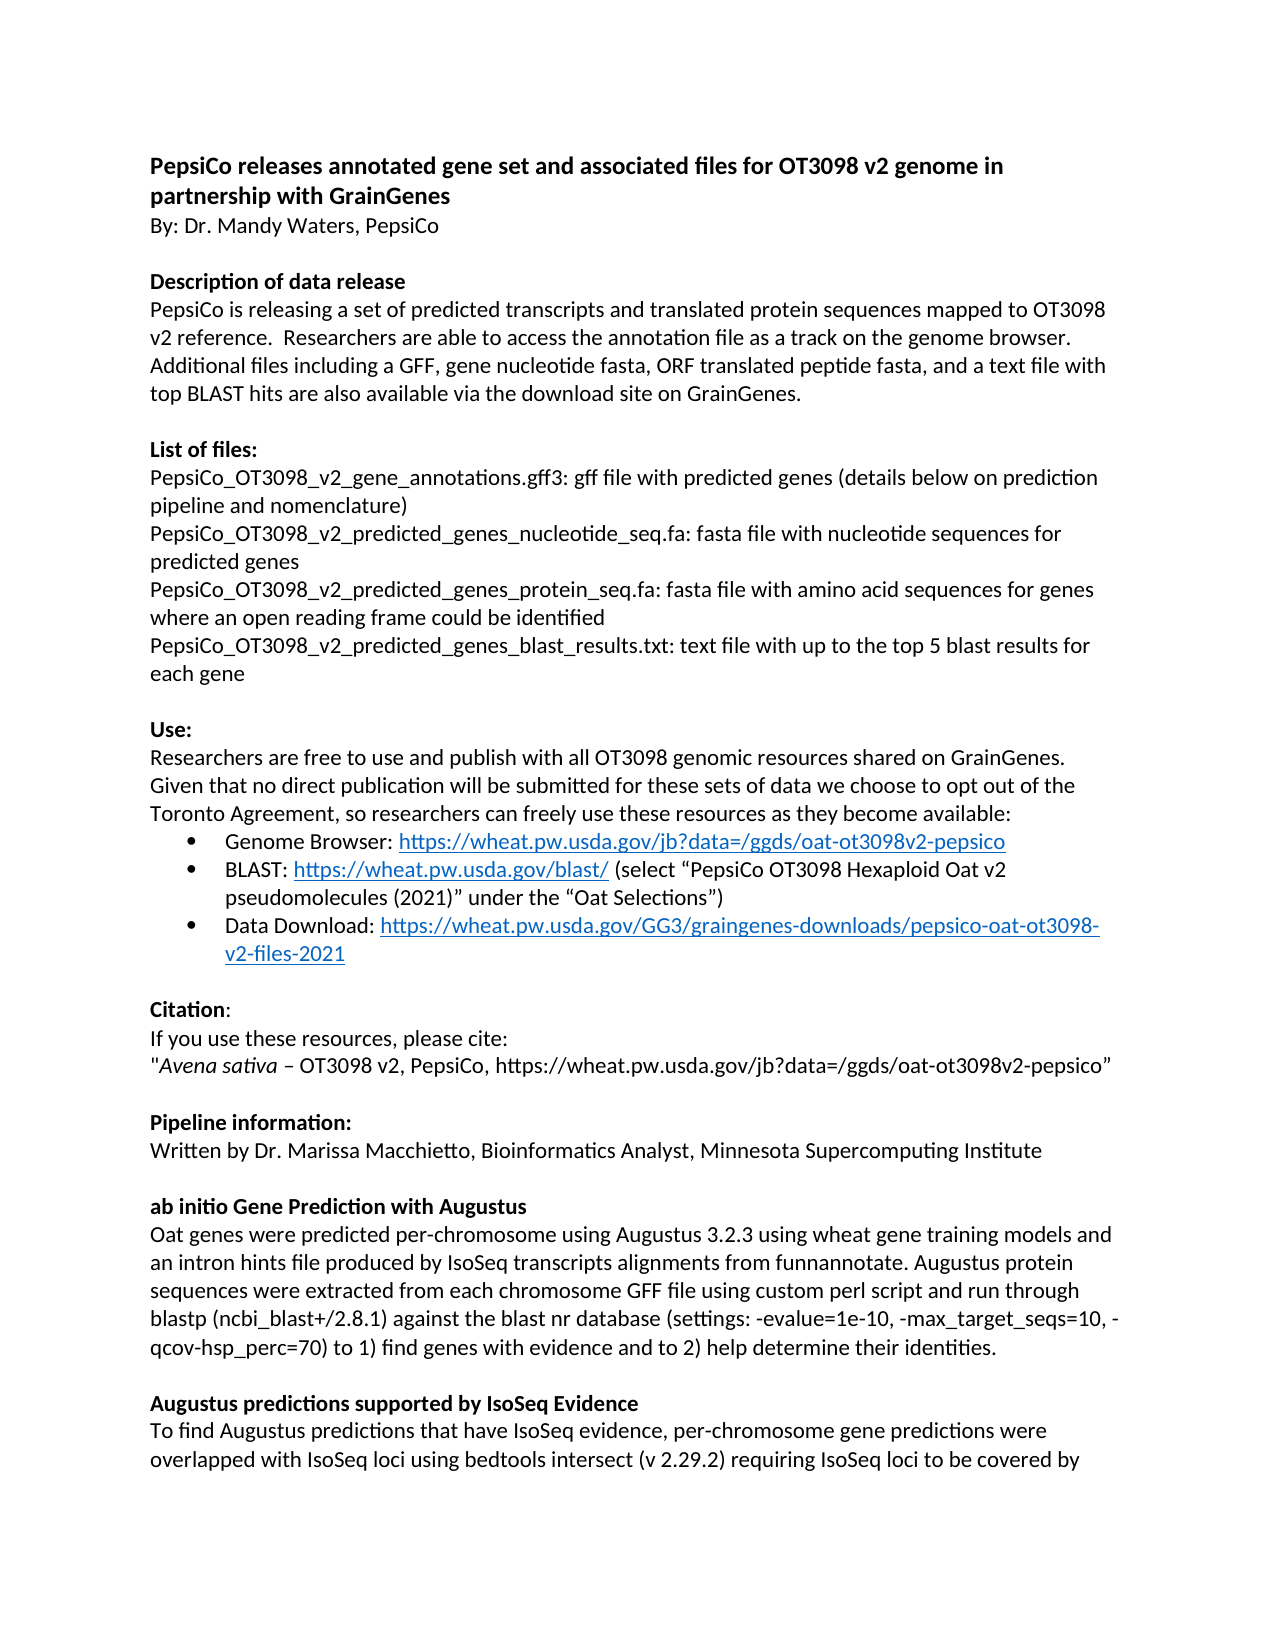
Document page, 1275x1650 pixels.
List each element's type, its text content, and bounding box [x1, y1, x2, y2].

text PepsiCo_OT3098_v2_gene_annotations.gff3: gff file with predicted genes (details below on prediction pipeline and nomenclature) [150, 463, 1125, 519]
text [150, 1417, 1125, 1473]
text Use: [150, 715, 1125, 743]
text PepsiCo_OT3098_v2_predicted_genes_protein_seq.fa: fasta file with amino acid sequences for genes where an open reading frame could be identified [150, 575, 1125, 631]
text Augustus predictions supported by IsoSeq Evidence [150, 1389, 1125, 1417]
text PepsiCo releases annotated gene set and associated files for OT3098 v2 genome in partnership with GrainGenes [150, 150, 1125, 211]
text PepsiCo is releasing a set of predicted transcripts and translated protein sequences mapped to OT3098 v2 reference. Researchers are able to access the annotation file as a track on the genome browser. Additional files including a GFF, gene nucleotide fasta, ORF translated peptide fasta, and a text file with top BLAST hits are also available via the download site on GrainGenes. [150, 295, 1125, 407]
text List of files: [150, 435, 1125, 463]
text PepsiCo_OT3098_v2_predicted_genes_nucleotide_seq.fa: fasta file with nucleotide sequences for predicted genes [150, 519, 1125, 575]
text "Avena sativa – OT3098 v2, PepsiCo, https://wheat.pw.usda.gov/jb?data=/ggds/oat-ot3098v2-pepsico” [150, 1052, 1125, 1080]
text Citation: [150, 996, 1125, 1024]
list Data Download: https://wheat.pw.usda.gov/GG3/graingenes-downloads/pepsico-oat-ot3098-v2-files-2021 [187, 912, 1125, 968]
text PepsiCo_OT3098_v2_predicted_genes_blast_results.txt: text file with up to the top 5 blast results for each gene [150, 631, 1125, 687]
text Oat genes were predicted per-chromosome using Augustus 3.2.3 using wheat gene training models and an intron hints file produced by IsoSeq transcripts alignments from funnannotate. Augustus protein sequences were extracted from each chromosome GFF file using custom perl script and run through blastp (ncbi_blast+/2.8.1) against the blast nr database (settings: -evalue=1e-10, -max_target_seqs=10, -qcov-hsp_perc=70) to 1) find genes with evidence and to 2) help determine their identities. [150, 1221, 1125, 1361]
text Researchers are free to use and publish with all OT3098 genomic resources shared on GrainGenes. Given that no direct publication will be submitted for these sets of data we choose to opt out of the Toronto Agreement, so researchers can freely use these resources as they become available: [150, 743, 1125, 827]
text Pipeline information: [150, 1108, 1125, 1136]
list Genome Browser: https://wheat.pw.usda.gov/jb?data=/ggds/oat-ot3098v2-pepsico [187, 827, 1125, 856]
text If you use these resources, please cite: [150, 1024, 1125, 1052]
text ab initio Gene Prediction with Augustus [150, 1192, 1125, 1221]
text Description of data release [150, 267, 1125, 295]
subtitle Written by Dr. Marissa Macchietto, Bioinformatics Analyst, Minnesota Supercomputing Institute [150, 1136, 1125, 1164]
list BLAST: https://wheat.pw.usda.gov/blast/ (select “PepsiCo OT3098 Hexaploid Oat v2 pseudomolecules (2021)” under the “Oat Selections”) [187, 856, 1125, 912]
text By: Dr. Mandy Waters, PepsiCo [150, 211, 1125, 239]
